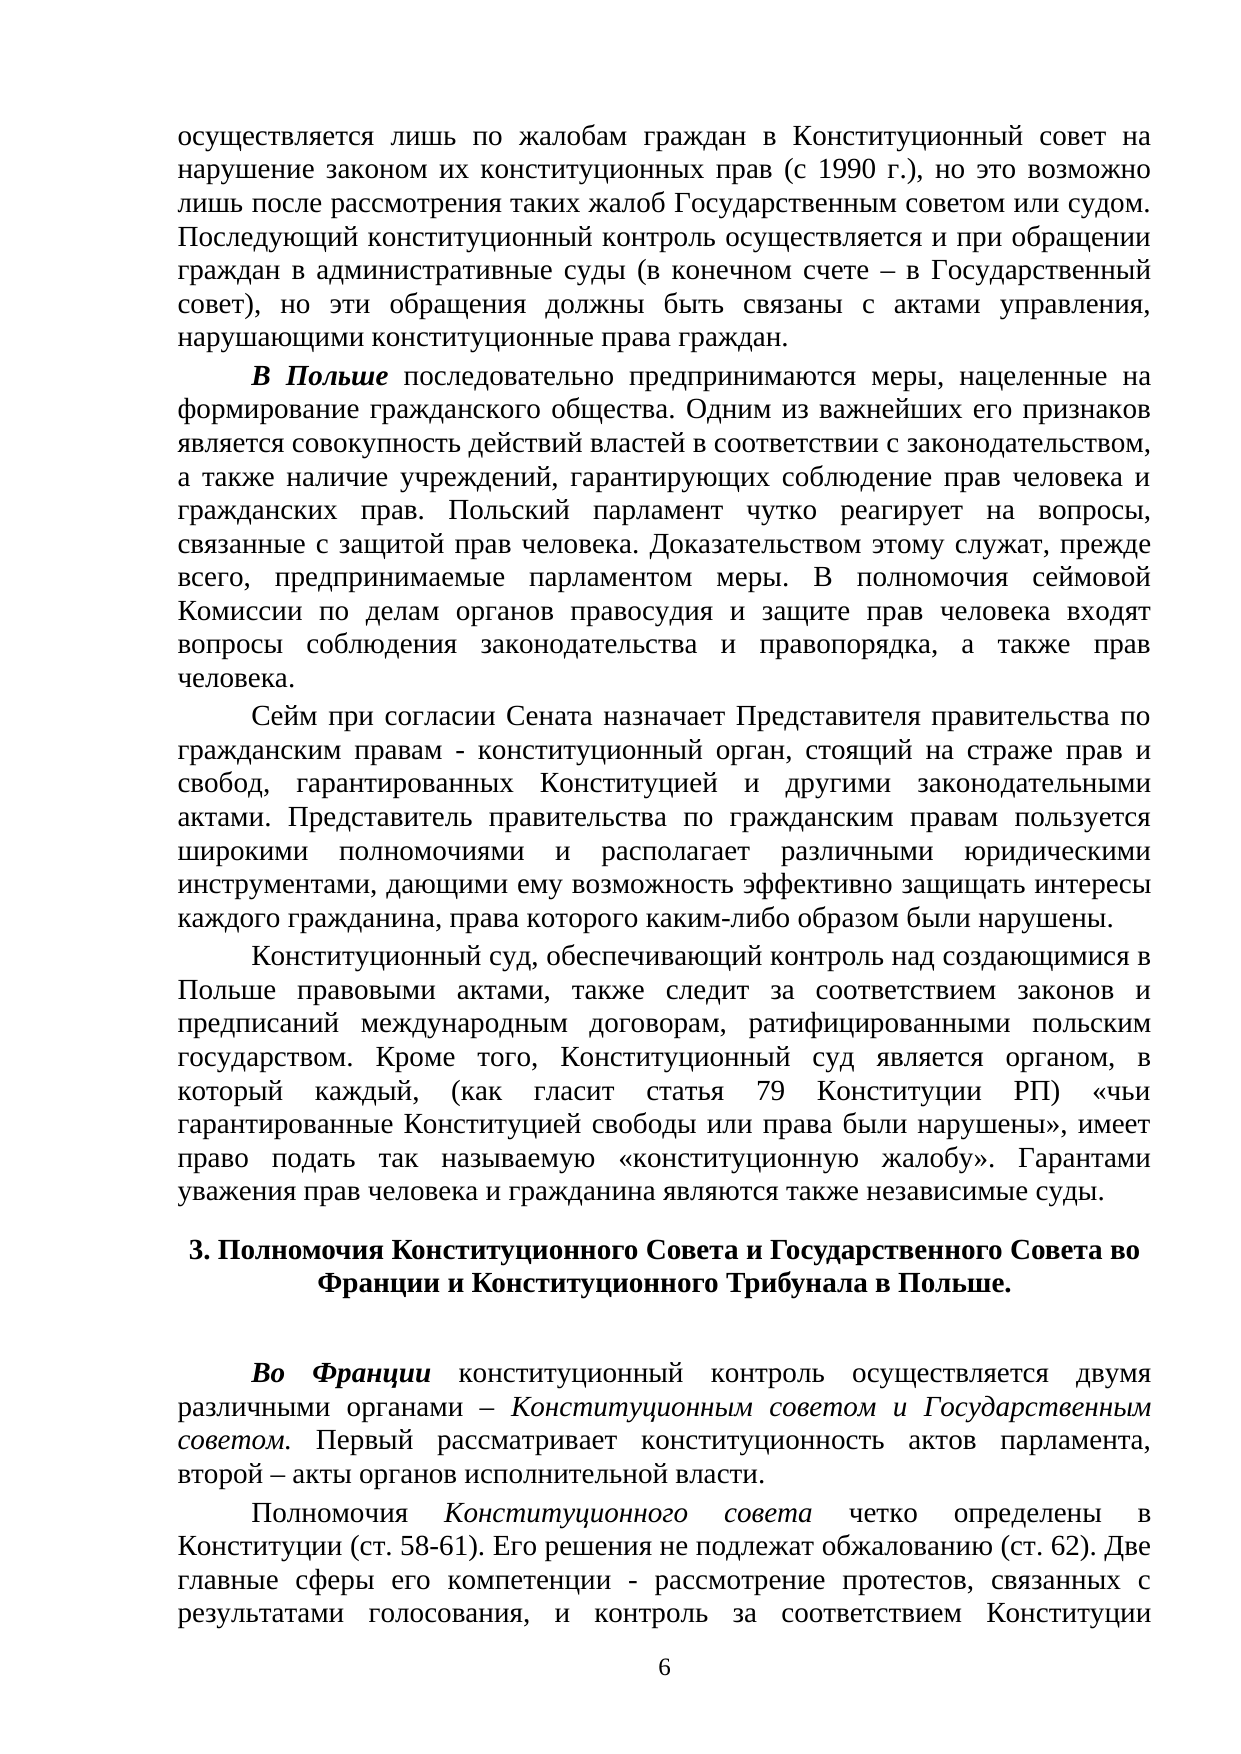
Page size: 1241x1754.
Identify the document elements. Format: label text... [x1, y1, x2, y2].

subtitle 3. Полномочия Конституционного Совета и Государственного Совета во Франции и Конституционного Трибунала в Польше. [177, 1232, 1152, 1299]
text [177, 1495, 1152, 1629]
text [177, 118, 1152, 353]
text Сейм при согласии Сената назначает Представителя правительства по гражданским правам - конституционный орган, стоящий на страже прав и свобод, гарантированных Конституцией и другими законодательными актами. Представитель правительства по гражданским правам пользуется широкими полномочиями и располагает различными юридическими инструментами, дающими ему возможность эффективно защищать интересы каждого гражданина, права которого каким-либо образом были нарушены. [177, 698, 1152, 933]
text Во Франции конституционный контроль осуществляется двумя различными органами – Конституционным советом и Государственным советом. Первый рассматривает конституционность актов парламента, второй – акты органов исполнительной власти. [177, 1355, 1152, 1489]
text В Польше последовательно предпринимаются меры, нацеленные на формирование гражданского общества. Одним из важнейших его признаков является совокупность действий властей в соответствии с законодательством, а также наличие учреждений, гарантирующих соблюдение прав человека и гражданских прав. Польский парламент чутко реагирует на вопросы, связанные с защитой прав человека. Доказательством этому служат, прежде всего, предпринимаемые парламентом меры. В полномочия сеймовой Комиссии по делам органов правосудия и защите прав человека входят вопросы соблюдения законодательства и правопорядка, а также прав человека. [177, 358, 1152, 693]
text Конституционный суд, обеспечивающий контроль над создающимися в Польше правовыми актами, также следит за соответствием законов и предписаний международным договорам, ратифицированными польским государством. Кроме того, Конституционный суд является органом, в который каждый, (как гласит статья 79 Конституции РП) «чьи гарантированные Конституцией свободы или права были нарушены», имеет право подать так называемую «конституционную жалобу». Гарантами уважения прав человека и гражданина являются также независимые суды. [177, 938, 1152, 1207]
